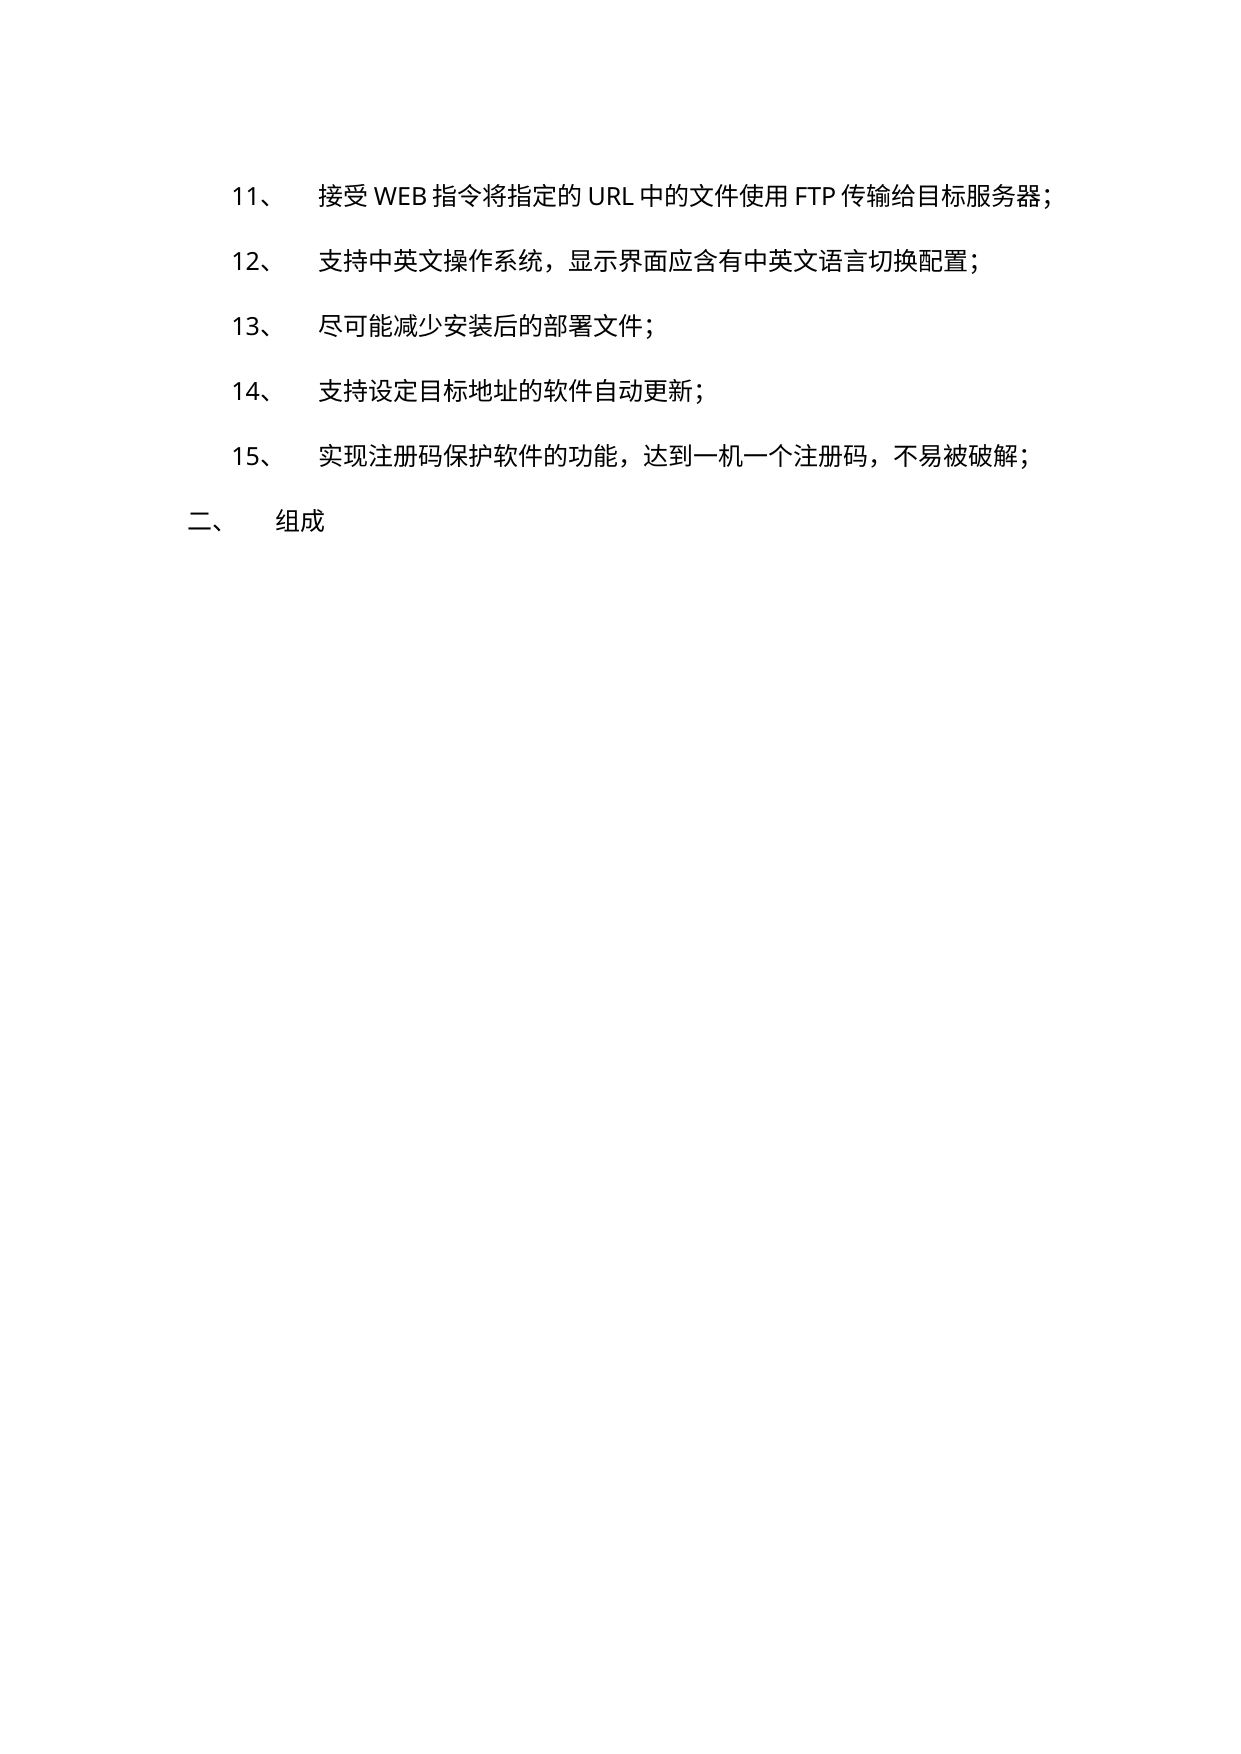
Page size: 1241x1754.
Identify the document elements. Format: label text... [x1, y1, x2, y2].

list 组成 [187, 487, 1053, 552]
list 实现注册码保护软件的功能，达到一机一个注册码，不易被破解； [231, 422, 1053, 487]
list 支持中英文操作系统，显示界面应含有中英文语言切换配置； [231, 227, 1053, 292]
list 尽可能减少安装后的部署文件； [231, 292, 1053, 357]
list 支持设定目标地址的软件自动更新； [231, 357, 1053, 422]
list 接受WEB指令将指定的URL中的文件使用FTP传输给目标服务器； [231, 162, 1053, 227]
